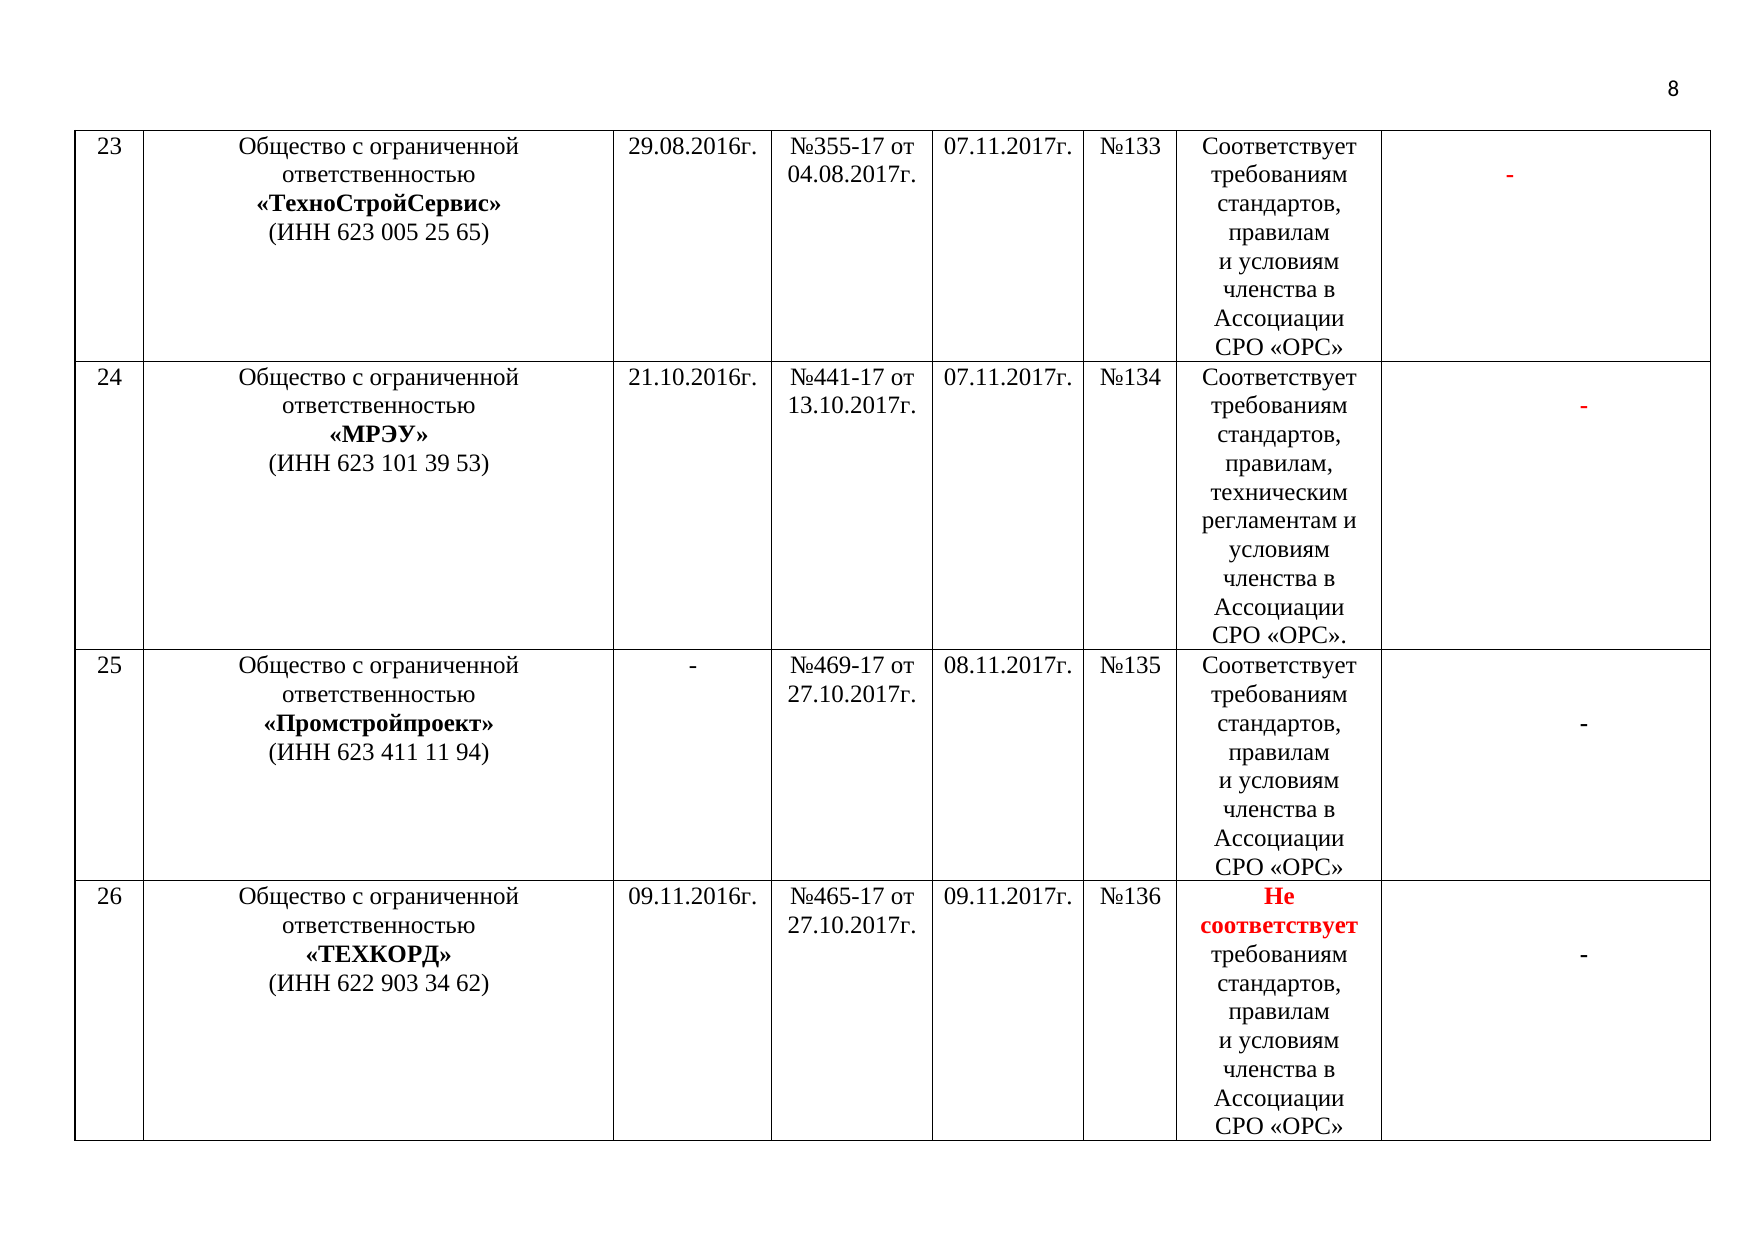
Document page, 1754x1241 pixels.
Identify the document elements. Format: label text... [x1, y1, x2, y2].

table_cell - [1382, 881, 1710, 1140]
table_cell 25 [76, 650, 143, 880]
table_cell 26 [76, 881, 143, 1140]
table_cell Соответствует требованиям стандартов, правилам и условиям членства в Ассоциации СРО «ОРС» [1177, 131, 1381, 361]
table_cell - [1382, 650, 1710, 880]
table_cell - [614, 650, 771, 880]
table_cell Соответствует требованиям стандартов, правилам и условиям членства в Ассоциации СРО «ОРС» [1177, 650, 1381, 880]
table_cell 29.08.2016г. [614, 131, 771, 361]
table_cell 21.10.2016г. [614, 362, 771, 649]
table_cell Не соответствует требованиям стандартов, правилам и условиям членства в Ассоциации СРО «ОРС» [1177, 881, 1381, 1140]
table_cell №465-17 от 27.10.2017г. [772, 881, 932, 1140]
table_cell 23 [76, 131, 143, 361]
table_cell №136 [1084, 881, 1176, 1140]
table_cell Общество с ограниченной ответственностью «Промстройпроект» (ИНН 623 411 11 94) [144, 650, 613, 880]
table_cell №469-17 от 27.10.2017г. [772, 650, 932, 880]
table_cell Общество с ограниченной ответственностью «ТехноСтройСервис» (ИНН 623 005 25 65) [144, 131, 613, 361]
table_cell Общество с ограниченной ответственностью «МРЭУ» (ИНН 623 101 39 53) [144, 362, 613, 649]
table_cell 07.11.2017г. [933, 362, 1083, 649]
table_cell 08.11.2017г. [933, 650, 1083, 880]
table_cell 07.11.2017г. [933, 131, 1083, 361]
table_cell №135 [1084, 650, 1176, 880]
table_cell - [1382, 362, 1710, 649]
table_cell №134 [1084, 362, 1176, 649]
table_cell 09.11.2017г. [933, 881, 1083, 1140]
table_cell №133 [1084, 131, 1176, 361]
table_cell - [1382, 131, 1710, 361]
table_cell №355-17 от 04.08.2017г. [772, 131, 932, 361]
table_cell 24 [76, 362, 143, 649]
table_cell №441-17 от 13.10.2017г. [772, 362, 932, 649]
table_cell Общество с ограниченной ответственностью «ТЕХКОРД» (ИНН 622 903 34 62) [144, 881, 613, 1140]
table_cell 09.11.2016г. [614, 881, 771, 1140]
table_cell Соответствует требованиям стандартов, правилам, техническим регламентам и условиям членства в Ассоциации СРО «ОРС». [1177, 362, 1381, 649]
